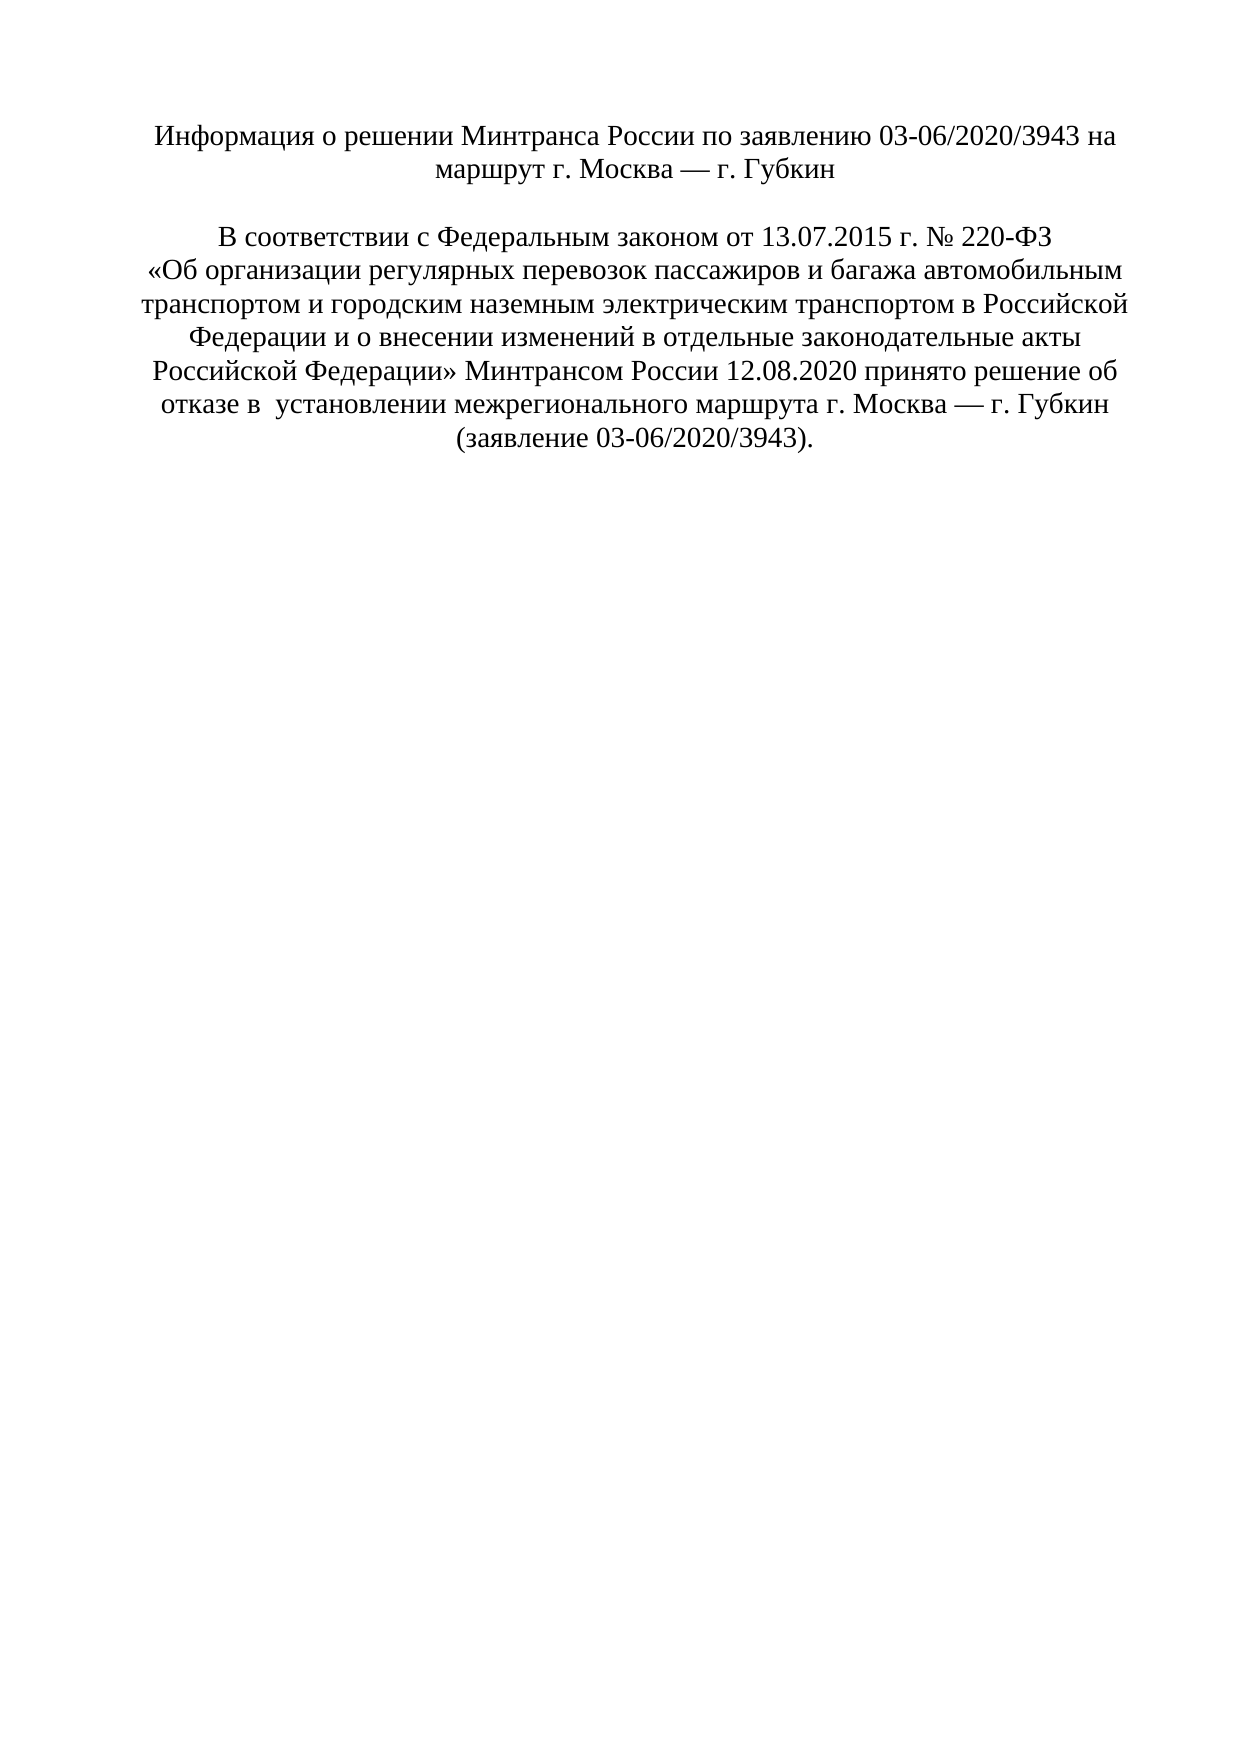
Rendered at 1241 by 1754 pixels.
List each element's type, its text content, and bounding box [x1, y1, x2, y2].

text Информация о решении Минтранса России по заявлению 03-06/2020/3943 на маршрут г. Москва — г. Губкин [118, 118, 1152, 185]
text В соответствии с Федеральным законом от 13.07.2015 г. № 220-ФЗ «Об организации регулярных перевозок пассажиров и багажа автомобильным транспортом и городским наземным электрическим транспортом в Российской Федерации и о внесении изменений в отдельные законодательные акты Российской Федерации» Минтрансом России 12.08.2020 принято решение об отказе в установлении межрегионального маршрута г. Москва — г. Губкин (заявление 03-06/2020/3943). [118, 219, 1152, 453]
